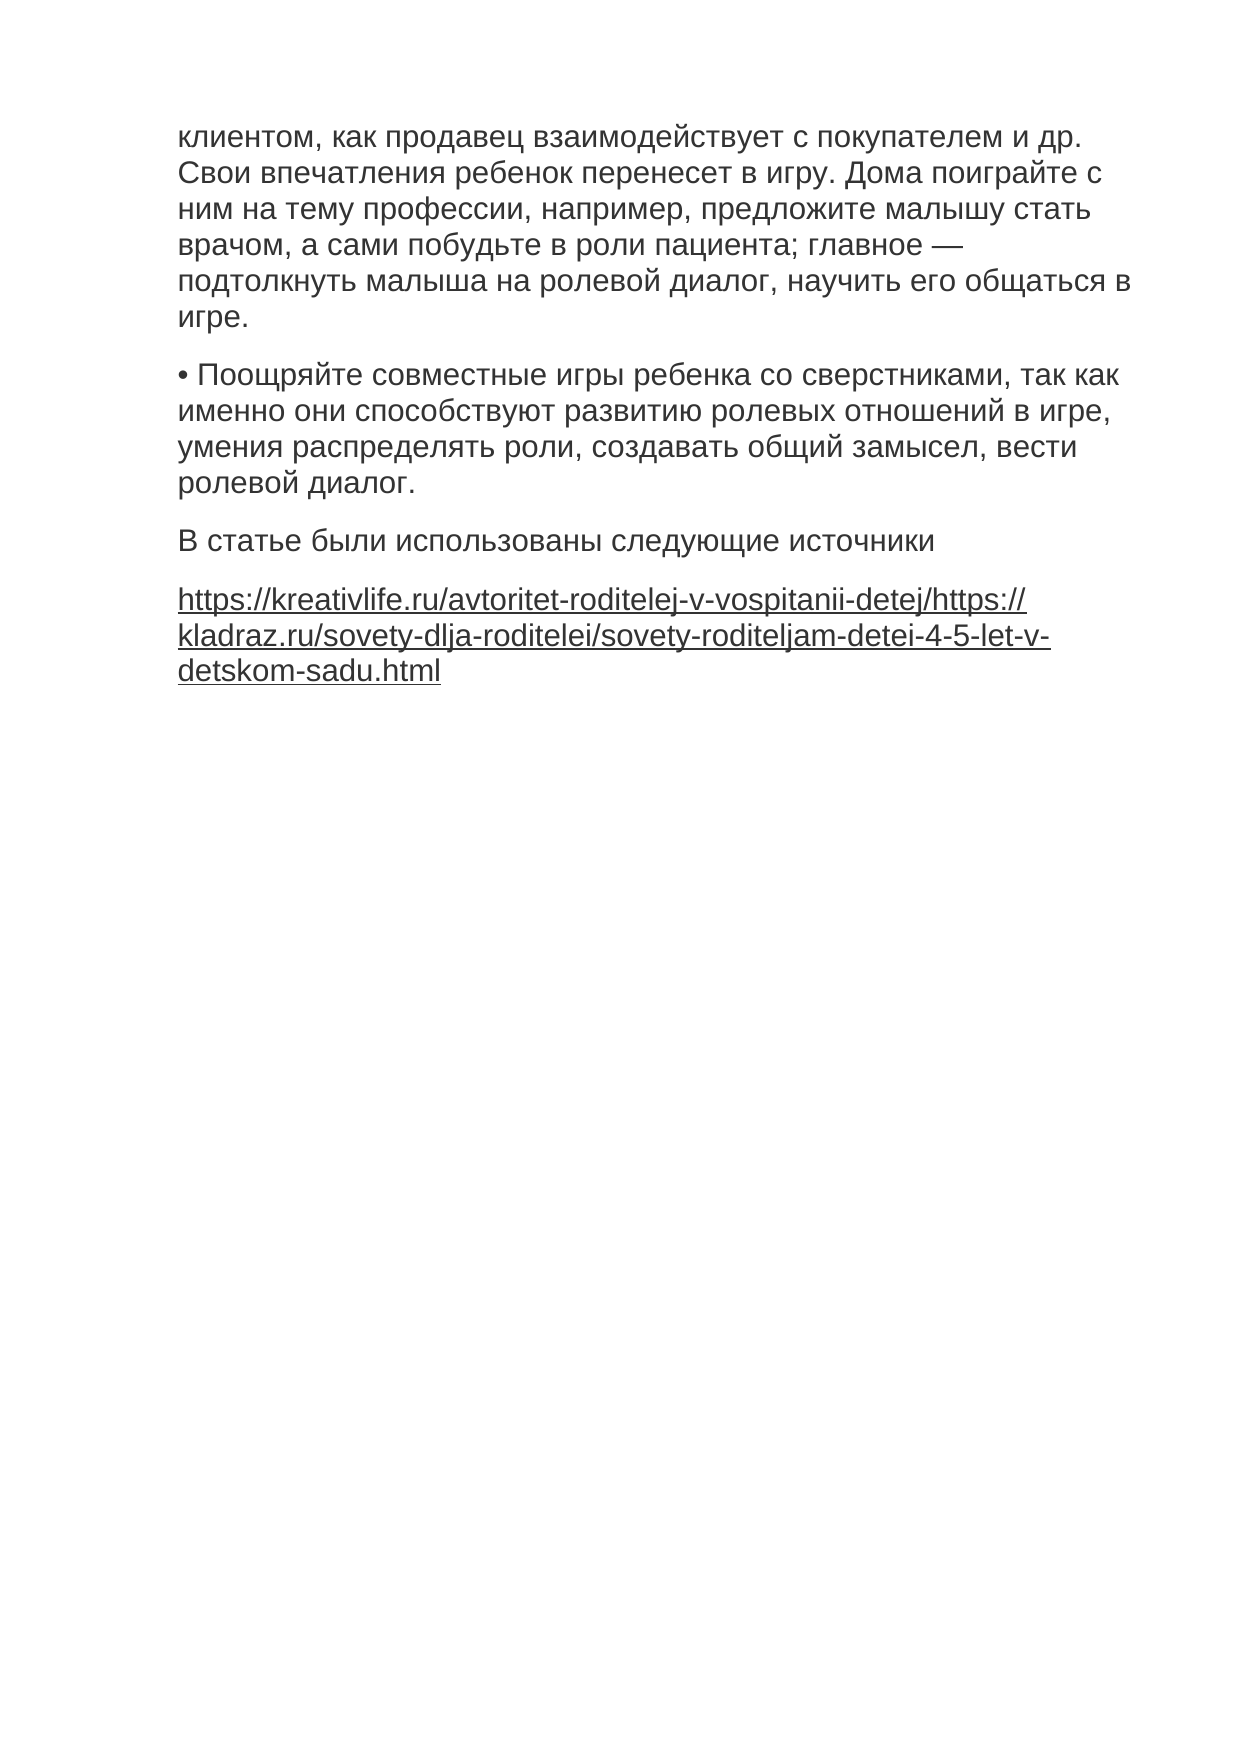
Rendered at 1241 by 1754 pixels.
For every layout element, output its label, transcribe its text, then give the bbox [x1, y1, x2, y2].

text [177, 118, 1152, 334]
text В статье были использованы следующие источники [177, 522, 1152, 558]
text https://kreativlife.ru/avtoritet-roditelej-v-vospitanii-detej/https://kladraz.ru/sovety-dlja-roditelei/sovety-roditeljam-detei-4-5-let-v-detskom-sadu.html [177, 581, 1152, 688]
text • Поощряйте совместные игры ребенка со сверстниками, так как именно они способствуют развитию ролевых отношений в игре, умения распределять роли, создавать общий замысел, вести ролевой диалог. [177, 356, 1152, 500]
